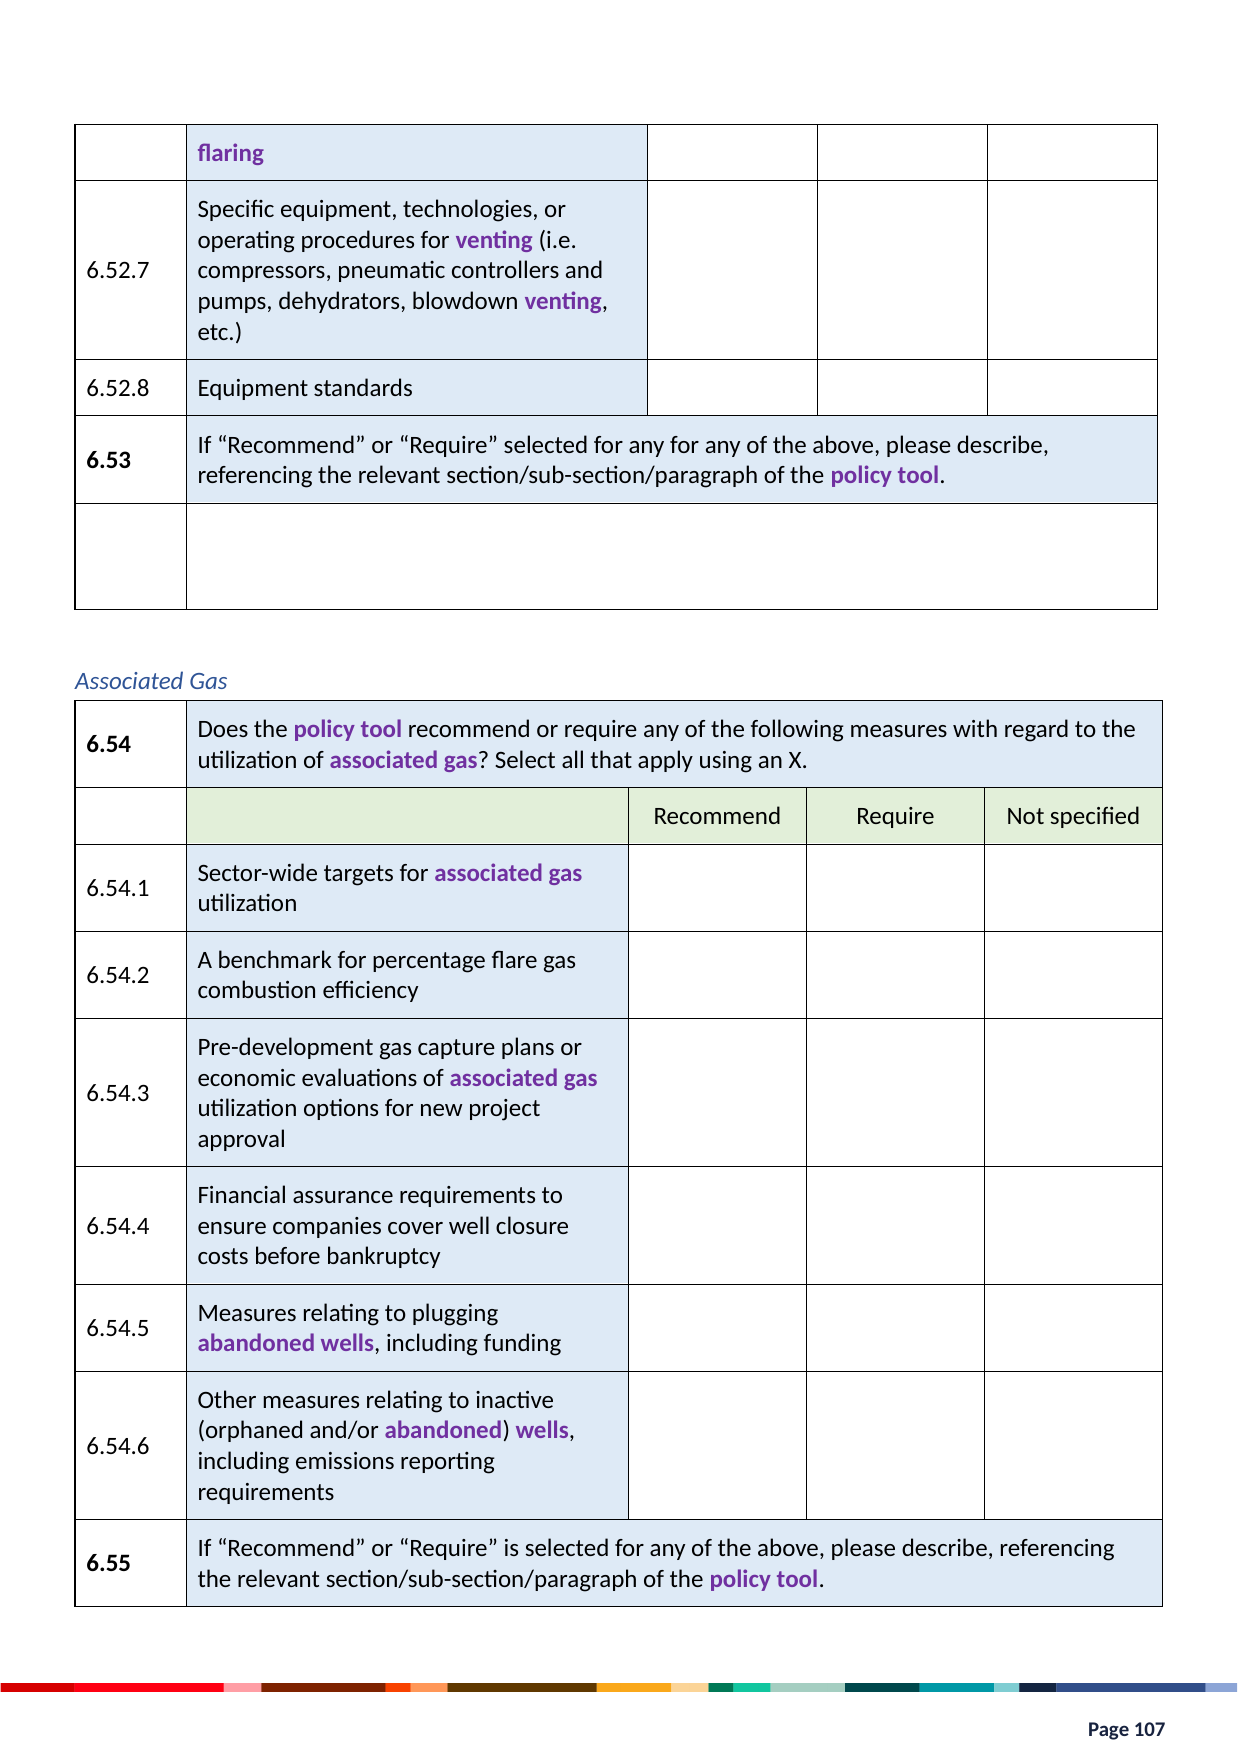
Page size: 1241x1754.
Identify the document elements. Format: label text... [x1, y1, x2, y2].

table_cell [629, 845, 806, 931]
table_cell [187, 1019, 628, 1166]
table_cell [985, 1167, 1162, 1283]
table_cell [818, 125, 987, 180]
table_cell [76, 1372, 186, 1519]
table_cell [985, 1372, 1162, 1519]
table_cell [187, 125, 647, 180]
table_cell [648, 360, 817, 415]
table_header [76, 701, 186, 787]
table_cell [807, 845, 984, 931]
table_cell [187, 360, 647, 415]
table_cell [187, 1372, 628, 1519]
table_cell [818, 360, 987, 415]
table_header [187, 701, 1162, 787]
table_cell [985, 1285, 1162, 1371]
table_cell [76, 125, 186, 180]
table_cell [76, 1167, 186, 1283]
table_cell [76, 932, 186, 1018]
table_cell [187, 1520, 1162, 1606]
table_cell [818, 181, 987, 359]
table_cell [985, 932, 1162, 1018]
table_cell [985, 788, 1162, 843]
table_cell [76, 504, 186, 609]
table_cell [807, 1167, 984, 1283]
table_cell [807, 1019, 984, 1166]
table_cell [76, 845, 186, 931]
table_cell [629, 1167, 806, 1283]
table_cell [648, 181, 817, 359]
subtitle Associated Gas [75, 665, 1165, 696]
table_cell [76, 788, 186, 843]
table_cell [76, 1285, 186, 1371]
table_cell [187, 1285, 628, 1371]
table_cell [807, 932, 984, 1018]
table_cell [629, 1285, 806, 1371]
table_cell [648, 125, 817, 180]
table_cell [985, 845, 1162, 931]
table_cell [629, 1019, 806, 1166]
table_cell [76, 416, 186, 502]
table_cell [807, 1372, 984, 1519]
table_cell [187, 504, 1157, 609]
picture [0, 1683, 1236, 1692]
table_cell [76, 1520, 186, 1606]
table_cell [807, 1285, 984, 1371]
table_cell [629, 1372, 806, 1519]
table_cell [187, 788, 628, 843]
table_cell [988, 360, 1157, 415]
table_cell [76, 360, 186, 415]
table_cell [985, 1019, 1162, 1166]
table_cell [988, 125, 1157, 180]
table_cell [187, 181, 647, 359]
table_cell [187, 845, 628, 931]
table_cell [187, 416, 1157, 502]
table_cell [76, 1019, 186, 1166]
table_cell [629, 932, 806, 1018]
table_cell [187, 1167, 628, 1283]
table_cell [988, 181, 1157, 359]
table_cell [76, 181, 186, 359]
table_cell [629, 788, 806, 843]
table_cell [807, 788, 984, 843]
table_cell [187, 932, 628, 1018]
